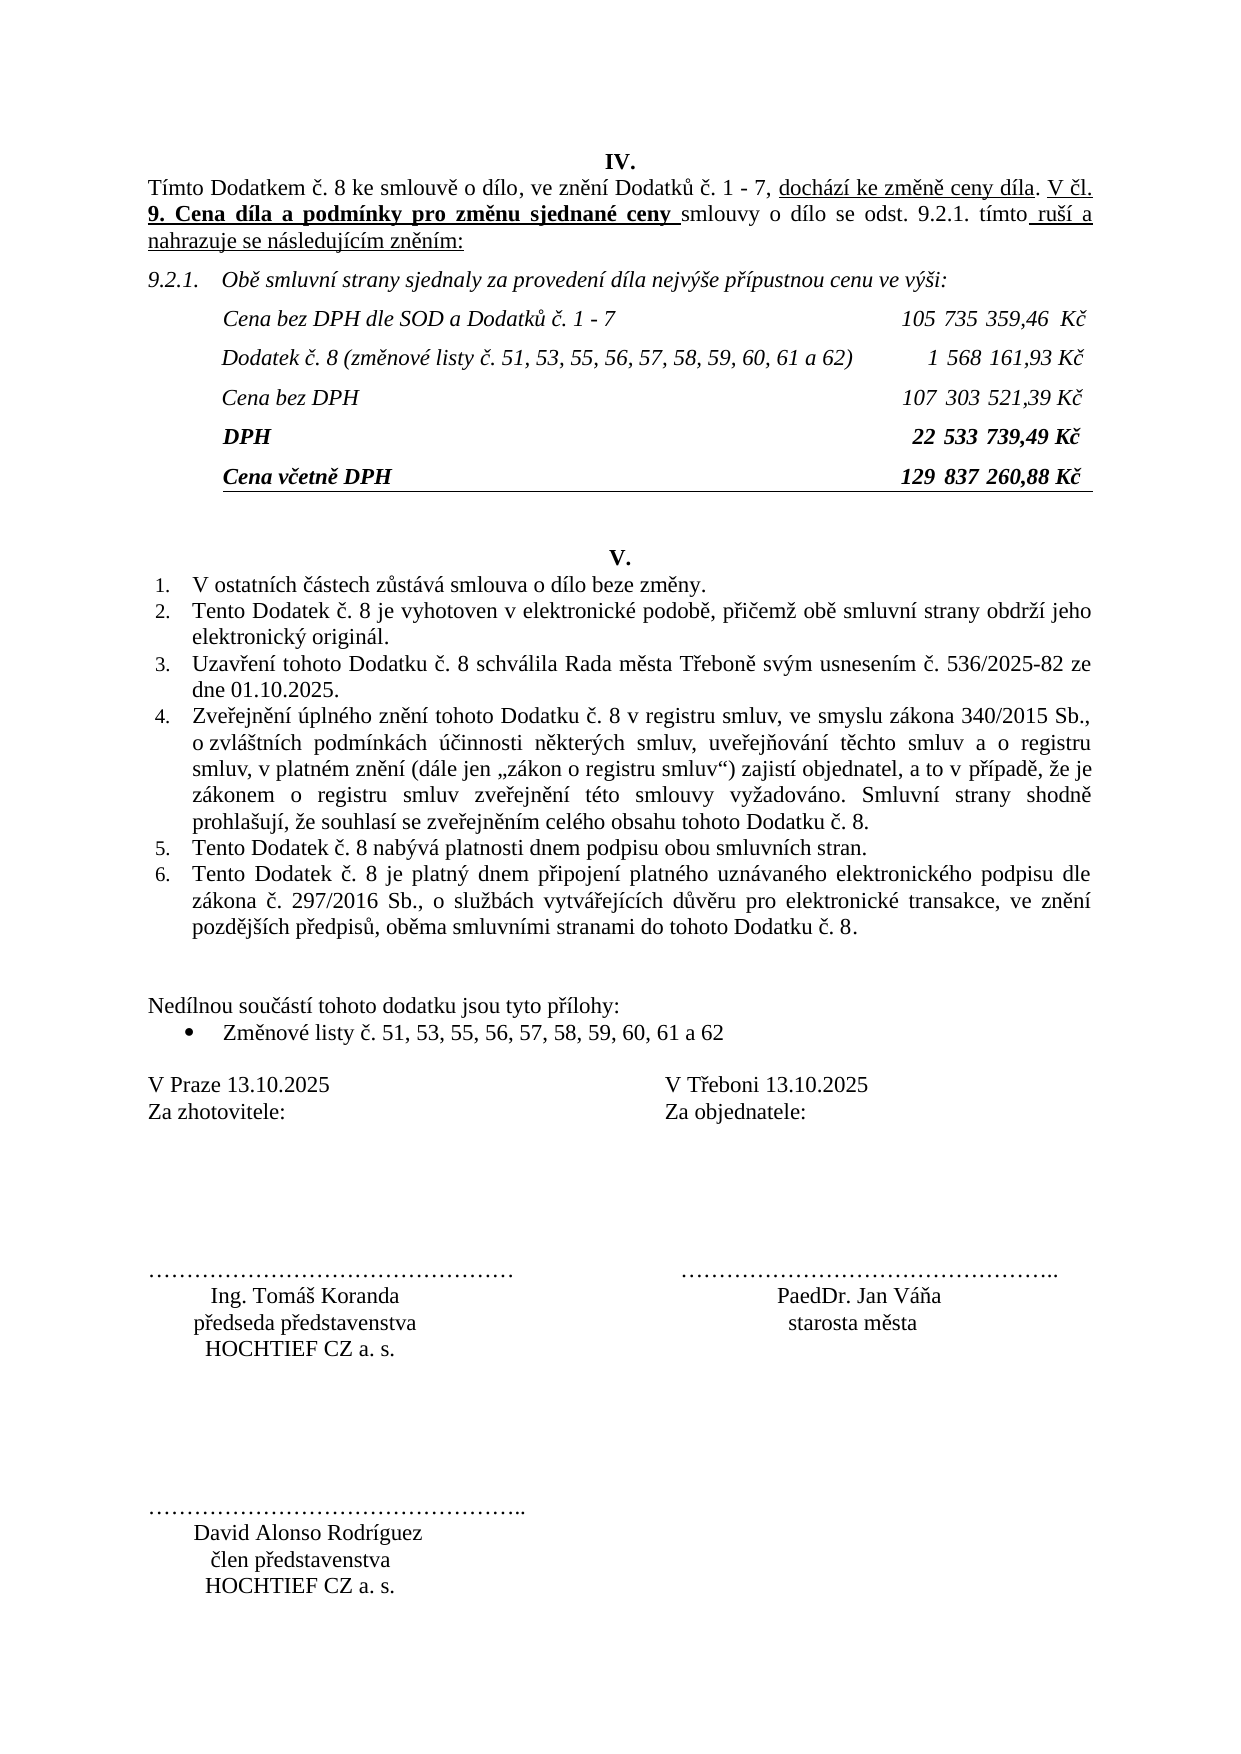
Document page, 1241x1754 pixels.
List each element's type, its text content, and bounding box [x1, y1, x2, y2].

list Tento Dodatek č. 8 je vyhotoven v elektronické podobě, přičemž obě smluvní strany obdrží jeho elektronický originál. [155, 597, 1093, 650]
text HOCHTIEF CZ a. s. [148, 1572, 1093, 1598]
text Dodatek č. 8 (změnové listy č. 51, 53, 55, 56, 57, 58, 59, 60, 61 a 62) 1 568 161,93 Kč [221, 344, 1093, 371]
text 9.2.1. Obě smluvní strany sjednaly za provedení díla nejvýše přípustnou cenu ve výši: [148, 266, 1093, 292]
text Ing. Tomáš Koranda PaedDr. Jan Váňa [148, 1282, 1093, 1308]
list Tento Dodatek č. 8 nabývá platnosti dnem podpisu obou smluvních stran. [155, 834, 1093, 861]
text Tímto Dodatkem č. 8 ke smlouvě o dílo, ve znění Dodatků č. 1 - 7, dochází ke změně ceny díla. V čl. 9. Cena díla a podmínky pro změnu sjednané ceny smlouvy o dílo se odst. 9.2.1. tímto ruší a nahrazuje se následujícím zněním: [148, 174, 1093, 253]
text Za zhotovitele: Za objednatele: [148, 1098, 1093, 1124]
text Cena bez DPH 107 303 521,39 Kč [221, 384, 1093, 410]
list Tento Dodatek č. 8 je platný dnem připojení platného uznávaného elektronického podpisu dle zákona č. 297/2016 Sb., o službách vytvářejících důvěru pro elektronické transakce, ve znění pozdějších předpisů, oběma smluvními stranami do tohoto Dodatku č. 8. [155, 861, 1093, 939]
text předseda představenstva starosta města [148, 1308, 1093, 1335]
list V ostatních částech zůstává smlouva o dílo beze změny. [154, 571, 1093, 597]
text ………………………………………… ………………………………………….. [148, 1256, 1093, 1282]
text Nedílnou součástí tohoto dodatku jsou tyto přílohy: [148, 992, 1093, 1019]
text HOCHTIEF CZ a. s. [148, 1335, 1093, 1361]
list Zveřejnění úplného znění tohoto Dodatku č. 8 v registru smluv, ve smyslu zákona 340/2015 Sb., o zvláštních podmínkách účinnosti některých smluv, uveřejňování těchto smluv a o registru smluv, v platném znění (dále jen „zákon o registru smluv“) zajistí objednatel, a to v případě, že je zákonem o registru smluv zveřejnění této smlouvy vyžadováno. Smluvní strany shodně prohlašují, že souhlasí se zveřejněním celého obsahu tohoto Dodatku č. 8. [154, 702, 1093, 834]
text IV. [148, 148, 1093, 174]
text člen představenstva [148, 1546, 1093, 1572]
text Cena včetně DPH 129 837 260,88 Kč [223, 463, 1093, 491]
text David Alonso Rodríguez [148, 1519, 1093, 1546]
text ………………………………………….. [148, 1493, 1093, 1519]
text DPH 22 533 739,49 Kč [223, 423, 1093, 450]
list Uzavření tohoto Dodatku č. 8 schválila Rada města Třeboně svým usnesením č. 536/2025-82 ze dne 01.10.2025. [155, 650, 1093, 702]
text V Praze 13.10.2025 V Třeboni 13.10.2025 [148, 1071, 1093, 1098]
text Cena bez DPH dle SOD a Dodatků č. 1 - 7 105 735 359,46 Kč [223, 305, 1093, 331]
list Změnové listy č. 51, 53, 55, 56, 57, 58, 59, 60, 61 a 62 [185, 1019, 1093, 1045]
text V. [148, 544, 1093, 571]
